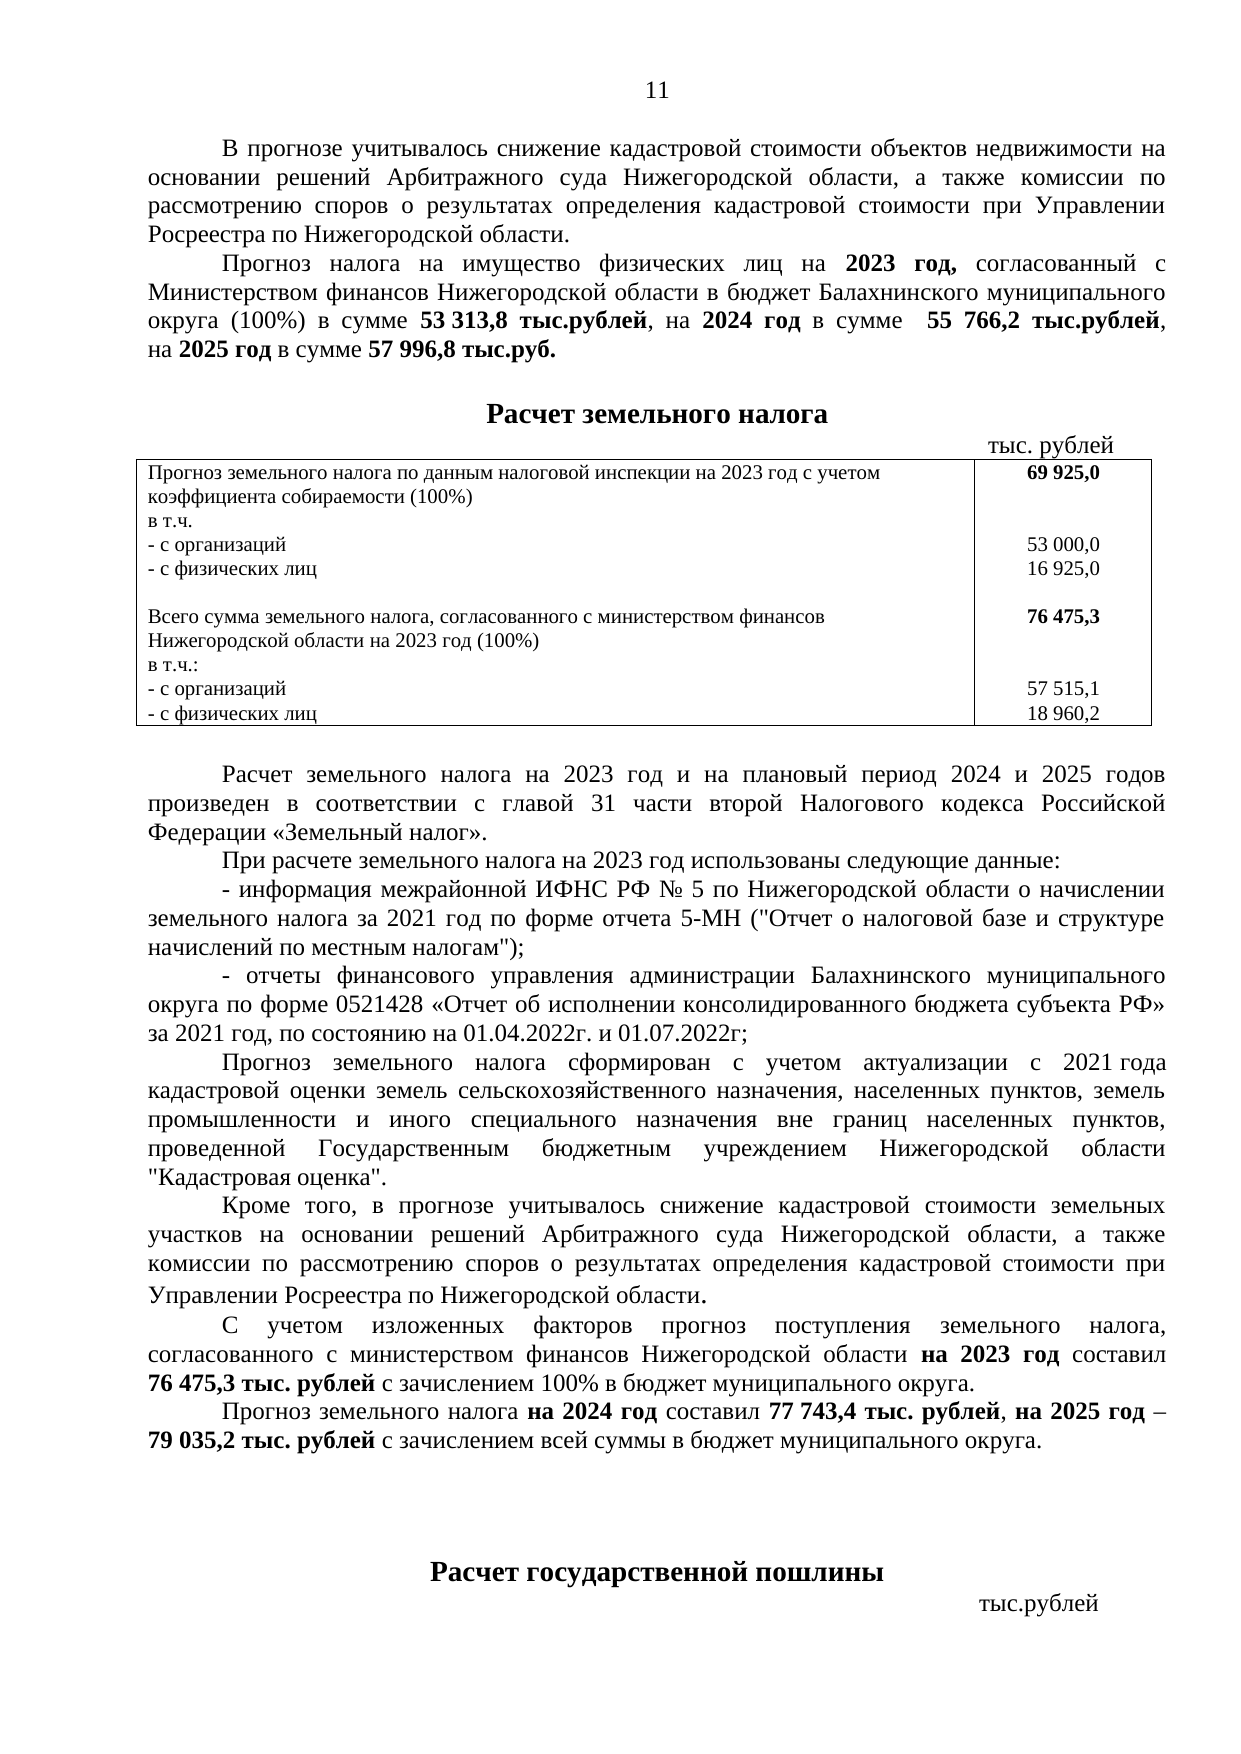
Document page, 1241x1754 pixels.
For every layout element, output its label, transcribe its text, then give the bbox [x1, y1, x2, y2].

text Расчет государственной пошлины [148, 1554, 1166, 1588]
text тыс.рублей [148, 1588, 1166, 1617]
table_header 69 925,0 53 000,0 16 925,0 76 475,3 57 515,1 18 960,2 [975, 460, 1151, 724]
text - отчеты финансового управления администрации Балахнинского муниципального округа по форме 0521428 «Отчет об исполнении консолидированного бюджета субъекта РФ» за 2021 год, по состоянию на 01.04.2022г. и 01.07.2022г; [148, 960, 1166, 1047]
text Прогноз земельного налога сформирован с учетом актуализации с 2021 года кадастровой оценки земель сельскохозяйственного назначения, населенных пунктов, земель промышленности и иного специального назначения вне границ населенных пунктов, проведенной Государственным бюджетным учреждением Нижегородской области "Кадастровая оценка". [148, 1047, 1166, 1190]
text В прогнозе учитывалось снижение кадастровой стоимости объектов недвижимости на основании решений Арбитражного суда Нижегородской области, а также комиссии по рассмотрению споров о результатах определения кадастровой стоимости при Управлении Росреестра по Нижегородской области. [148, 133, 1166, 248]
text Расчет земельного налога [148, 396, 1166, 430]
text С учетом изложенных факторов прогноз поступления земельного налога, согласованного с министерством финансов Нижегородской области на 2023 год составил 76 475,3 тыс. рублей с зачислением 100% в бюджет муниципального округа. [148, 1310, 1166, 1396]
text Прогноз земельного налога на 2024 год составил 77 743,4 тыс. рублей, на 2025 год – 79 035,2 тыс. рублей с зачислением всей суммы в бюджет муниципального округа. [148, 1396, 1166, 1454]
text При расчете земельного налога на 2023 год использованы следующие данные: [148, 845, 1166, 874]
text - информация межрайонной ИФНС РФ № 5 по Нижегородской области о начислении земельного налога за 2021 год по форме отчета 5-МН ("Отчет о налоговой базе и структуре начислений по местным налогам"); [148, 874, 1166, 960]
text Прогноз налога на имущество физических лиц на 2023 год, согласованный с Министерством финансов Нижегородской области в бюджет Балахнинского муниципального округа (100%) в сумме 53 313,8 тыс.рублей, на 2024 год в сумме 55 766,2 тыс.рублей, на 2025 год в сумме 57 996,8 тыс.руб. [148, 248, 1166, 363]
text тыс. рублей [148, 430, 1166, 459]
text Расчет земельного налога на 2023 год и на плановый период 2024 и 2025 годов произведен в соответствии с главой 31 части второй Налогового кодекса Российской Федерации «Земельный налог». [148, 759, 1166, 845]
table_header Прогноз земельного налога по данным налоговой инспекции на 2023 год с учетом коэффициента собираемости (100%) в т.ч. - с организаций - с физических лиц Всего сумма земельного налога, согласованного с министерством финансов Нижегородской области на 2023 год (100%) в т.ч.: - с организаций - с физических лиц [137, 460, 974, 724]
text Кроме того, в прогнозе учитывалось снижение кадастровой стоимости земельных участков на основании решений Арбитражного суда Нижегородской области, а также комиссии по рассмотрению споров о результатах определения кадастровой стоимости при Управлении Росреестра по Нижегородской области. [148, 1190, 1166, 1310]
